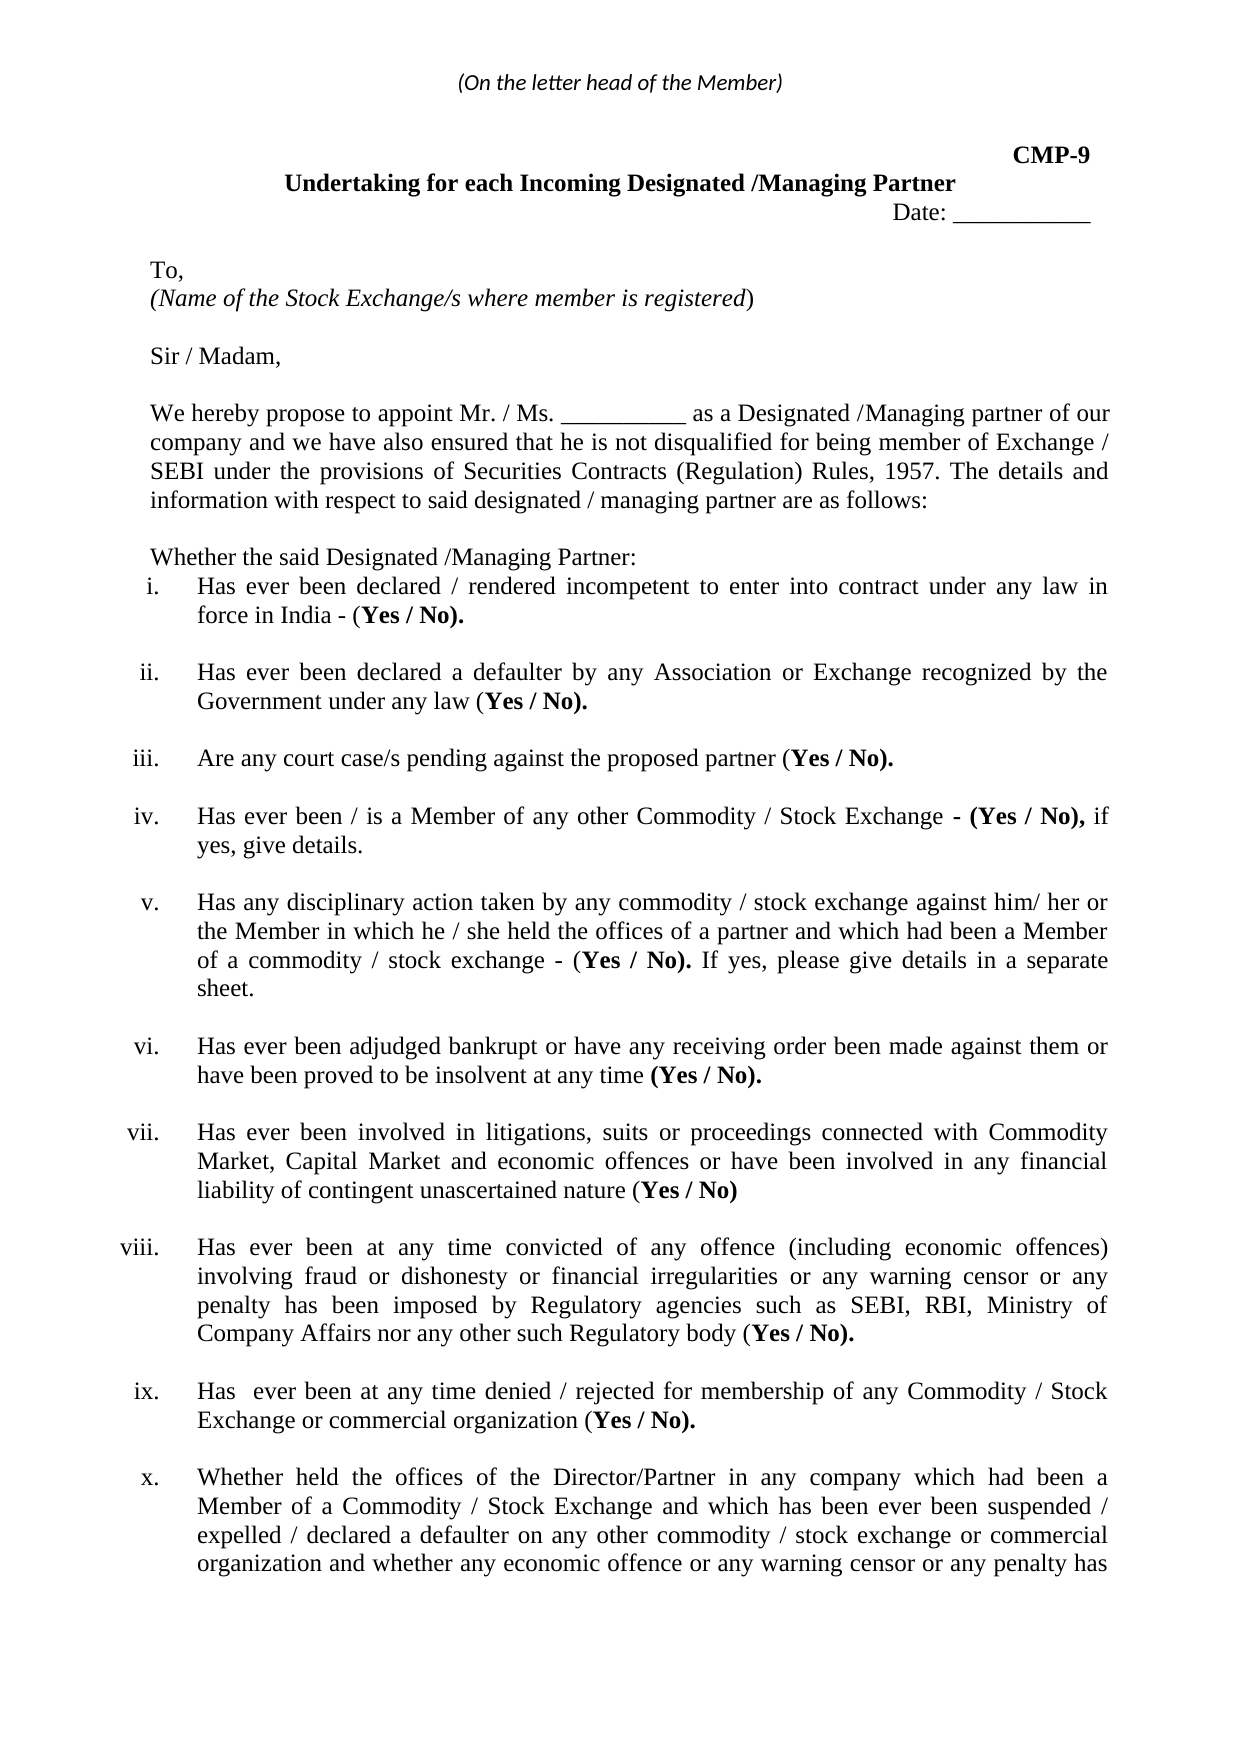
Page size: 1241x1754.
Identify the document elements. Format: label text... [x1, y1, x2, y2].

text Whether the said Designated /Managing Partner: [150, 542, 1110, 571]
list Has ever been involved in litigations, suits or proceedings connected with Commodity Market, Capital Market and economic offences or have been involved in any financial liability of contingent unascertained nature (Yes / No) [159, 1117, 1109, 1203]
text Undertaking for each Incoming Designated /Managing Partner [150, 168, 1090, 197]
list Has any disciplinary action taken by any commodity / stock exchange against him/ her or the Member in which he / she held the offices of a partner and which had been a Member of a commodity / stock exchange - (Yes / No). If yes, please give details in a separate sheet. [159, 887, 1109, 1002]
text Sir / Madam, [150, 341, 1090, 370]
list Has ever been adjudged bankrupt or have any receiving order been made against them or have been proved to be insolvent at any time (Yes / No). [159, 1031, 1109, 1088]
list Are any court case/s pending against the proposed partner (Yes / No). [159, 743, 1109, 772]
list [159, 1462, 1109, 1577]
list Has ever been declared a defaulter by any Association or Exchange recognized by the Government under any law (Yes / No). [159, 657, 1109, 715]
text To, [150, 255, 1090, 283]
list Has ever been at any time convicted of any offence (including economic offences) involving fraud or dishonesty or financial irregularities or any warning censor or any penalty has been imposed by Regulatory agencies such as SEBI, RBI, Ministry of Company Affairs nor any other such Regulatory body (Yes / No). [159, 1232, 1109, 1347]
list Has ever been / is a Member of any other Commodity / Stock Exchange - (Yes / No), if yes, give details. [159, 801, 1109, 858]
text Date: ___________ [150, 197, 1090, 226]
text (Name of the Stock Exchange/s where member is registered) [150, 283, 1090, 312]
text CMP-9 [194, 140, 1090, 168]
list Has ever been declared / rendered incompetent to enter into contract under any law in force in India - (Yes / No). [159, 571, 1109, 628]
text We hereby propose to appoint Mr. / Ms. __________ as a Designated /Managing partner of our company and we have also ensured that he is not disqualified for being member of Exchange / SEBI under the provisions of Securities Contracts (Regulation) Rules, 1957. The details and information with respect to said designated / managing partner are as follows: [150, 398, 1110, 513]
list Has ever been at any time denied / rejected for membership of any Commodity / Stock Exchange or commercial organization (Yes / No). [159, 1376, 1109, 1433]
